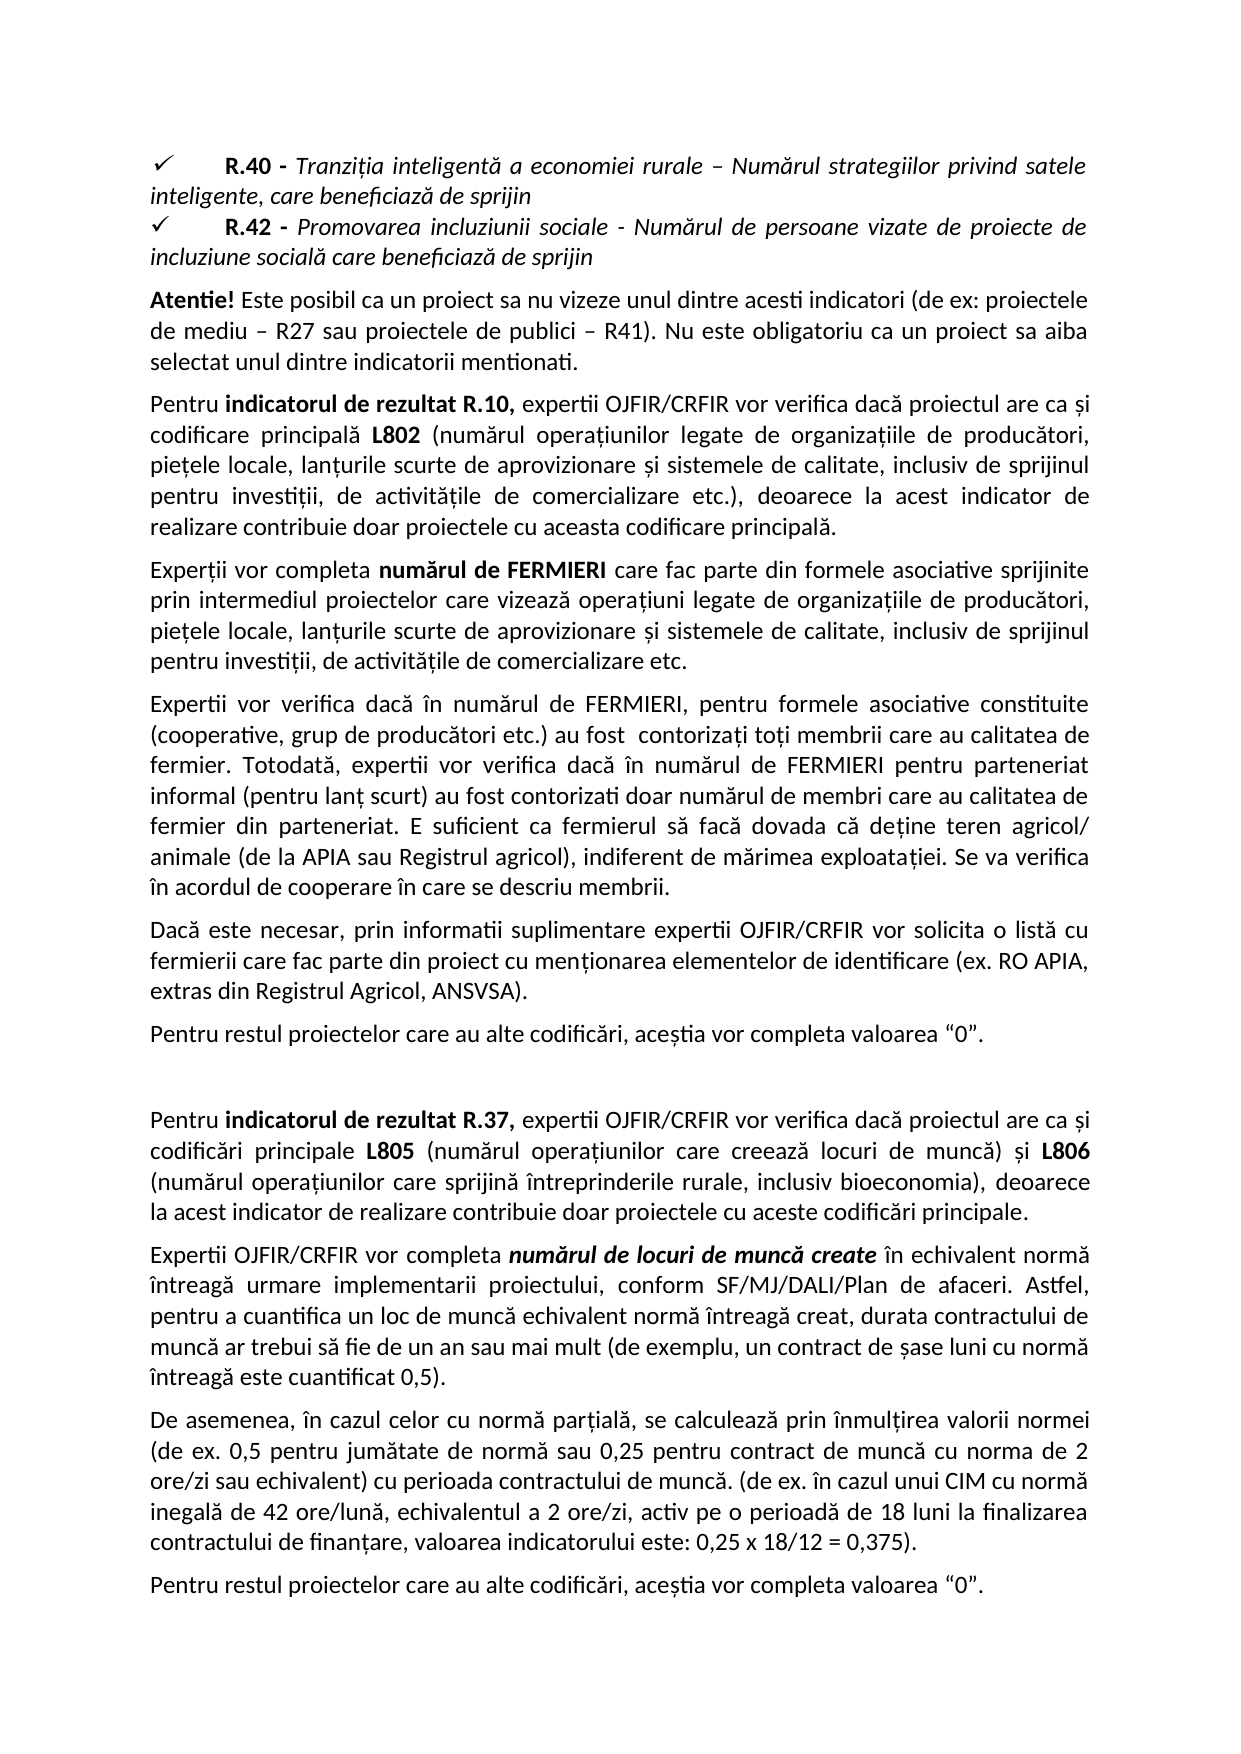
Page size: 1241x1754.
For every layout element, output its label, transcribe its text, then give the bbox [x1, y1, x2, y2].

list R.40 - Tranziția inteligentă a economiei rurale – Numărul strategiilor privind satele inteligente, care beneficiază de sprijin [150, 150, 1090, 211]
text Pentru restul proiectelor care au alte codificări, aceștia vor completa valoarea “0”. [150, 1018, 1090, 1049]
text Expertii OJFIR/CRFIR vor completa numărul de locuri de muncă create în echivalent normă întreagă urmare implementarii proiectului, conform SF/MJ/DALI/Plan de afaceri. Astfel, pentru a cuantifica un loc de muncă echivalent normă întreagă creat, durata contractului de muncă ar trebui să fie de un an sau mai mult (de exemplu, un contract de șase luni cu normă întreagă este cuantificat 0,5). [150, 1239, 1090, 1392]
text Atentie! Este posibil ca un proiect sa nu vizeze unul dintre acesti indicatori (de ex: proiectele de mediu – R27 sau proiectele de publici – R41). Nu este obligatoriu ca un proiect sa aiba selectat unul dintre indicatorii mentionati. [150, 284, 1090, 376]
text Pentru indicatorul de rezultat R.10, expertii OJFIR/CRFIR vor verifica dacă proiectul are ca și codificare principală L802 (numărul operațiunilor legate de organizațiile de producători, piețele locale, lanțurile scurte de aprovizionare și sistemele de calitate, inclusiv de sprijinul pentru investiții, de activitățile de comercializare etc.), deoarece la acest indicator de realizare contribuie doar proiectele cu aceasta codificare principală. [150, 389, 1090, 541]
text Pentru indicatorul de rezultat R.37, expertii OJFIR/CRFIR vor verifica dacă proiectul are ca și codificări principale L805 (numărul operațiunilor care creează locuri de muncă) și L806 (numărul operațiunilor care sprijină întreprinderile rurale, inclusiv bioeconomia), deoarece la acest indicator de realizare contribuie doar proiectele cu aceste codificări principale. [150, 1104, 1090, 1227]
list R.42 - Promovarea incluziunii sociale - Numărul de persoane vizate de proiecte de incluziune socială care beneficiază de sprijin [150, 211, 1090, 272]
text Dacă este necesar, prin informatii suplimentare expertii OJFIR/CRFIR vor solicita o listă cu fermierii care fac parte din proiect cu menționarea elementelor de identificare (ex. RO APIA, extras din Registrul Agricol, ANSVSA). [150, 914, 1090, 1006]
text Pentru restul proiectelor care au alte codificări, aceștia vor completa valoarea “0”. [150, 1569, 1090, 1600]
text Experții vor completa numărul de FERMIERI care fac parte din formele asociative sprijinite prin intermediul proiectelor care vizează operațiuni legate de organizațiile de producători, piețele locale, lanțurile scurte de aprovizionare și sistemele de calitate, inclusiv de sprijinul pentru investiții, de activitățile de comercializare etc. [150, 554, 1090, 676]
text Expertii vor verifica dacă în numărul de FERMIERI, pentru formele asociative constituite (cooperative, grup de producători etc.) au fost contorizați toți membrii care au calitatea de fermier. Totodată, expertii vor verifica dacă în numărul de FERMIERI pentru parteneriat informal (pentru lanț scurt) au fost contorizati doar numărul de membri care au calitatea de fermier din parteneriat. E suficient ca fermierul să facă dovada că deține teren agricol/ animale (de la APIA sau Registrul agricol), indiferent de mărimea exploatației. Se va verifica în acordul de cooperare în care se descriu membrii. [150, 688, 1090, 902]
text De asemenea, în cazul celor cu normă parțială, se calculează prin înmulțirea valorii normei (de ex. 0,5 pentru jumătate de normă sau 0,25 pentru contract de muncă cu norma de 2 ore/zi sau echivalent) cu perioada contractului de muncă. (de ex. în cazul unui CIM cu normă inegală de 42 ore/lună, echivalentul a 2 ore/zi, activ pe o perioadă de 18 luni la finalizarea contractului de finanțare, valoarea indicatorului este: 0,25 x 18/12 = 0,375). [150, 1404, 1090, 1557]
